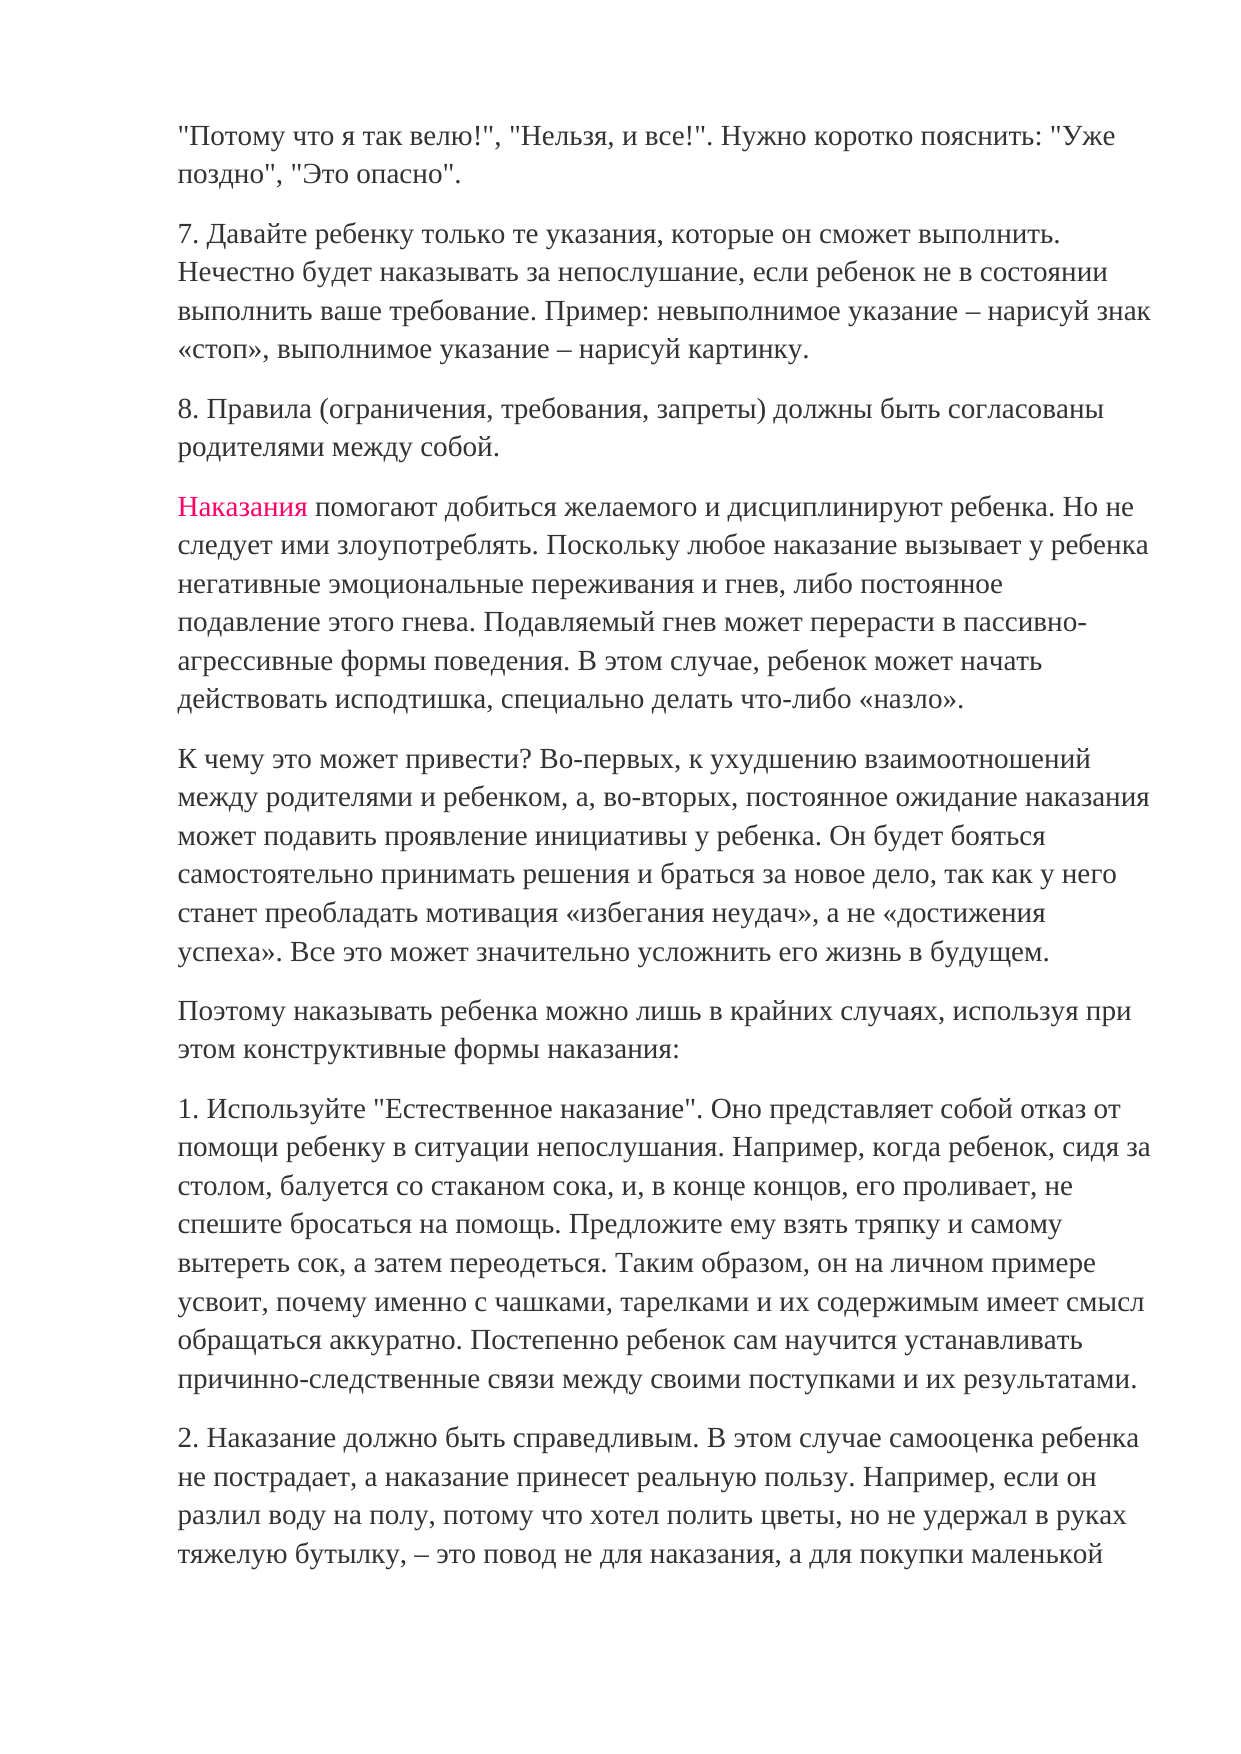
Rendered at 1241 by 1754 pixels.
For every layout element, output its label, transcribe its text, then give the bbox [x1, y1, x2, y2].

text Наказания помогают добиться желаемого и дисциплинируют ребенка. Но не следует ими злоупотреблять. Поскольку любое наказание вызывает у ребенка негативные эмоциональные переживания и гнев, либо постоянное подавление этого гнева. Подавляемый гнев может перерасти в пассивно-агрессивные формы поведения. В этом случае, ребенок может начать действовать исподтишка, специально делать что-либо «назло». [177, 489, 1152, 715]
text Поэтому наказывать ребенка можно лишь в крайних случаях, используя при этом конструктивные формы наказания: [177, 993, 1152, 1065]
text 1. Используйте "Естественное наказание". Оно представляет собой отказ от помощи ребенку в ситуации непослушания. Например, когда ребенок, сидя за столом, балуется со стаканом сока, и, в конце концов, его проливает, не спешите бросаться на помощь. Предложите ему взять тряпку и самому вытереть сок, а затем переодеться. Таким образом, он на личном примере усвоит, почему именно с чашками, тарелками и их содержимым имеет смысл обращаться аккуратно. Постепенно ребенок сам научится устанавливать причинно-следственные связи между своими поступками и их результатами. [177, 1091, 1152, 1394]
text К чему это может привести? Во-первых, к ухудшению взаимоотношений между родителями и ребенком, а, во-вторых, постоянное ожидание наказания может подавить проявление инициативы у ребенка. Он будет бояться самостоятельно принимать решения и браться за новое дело, так как у него станет преобладать мотивация «избегания неудач», а не «достижения успеха». Все это может значительно усложнить его жизнь в будущем. [177, 741, 1152, 967]
text 8. Правила (ограничения, требования, запреты) должны быть согласованы родителями между собой. [177, 391, 1152, 463]
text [177, 118, 1152, 190]
text 7. Давайте ребенку только те указания, которые он сможет выполнить. Нечестно будет наказывать за непослушание, если ребенок не в состоянии выполнить ваше требование. Пример: невыполнимое указание – нарисуй знак «стоп», выполнимое указание – нарисуй картинку. [177, 216, 1152, 365]
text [177, 1420, 1152, 1569]
